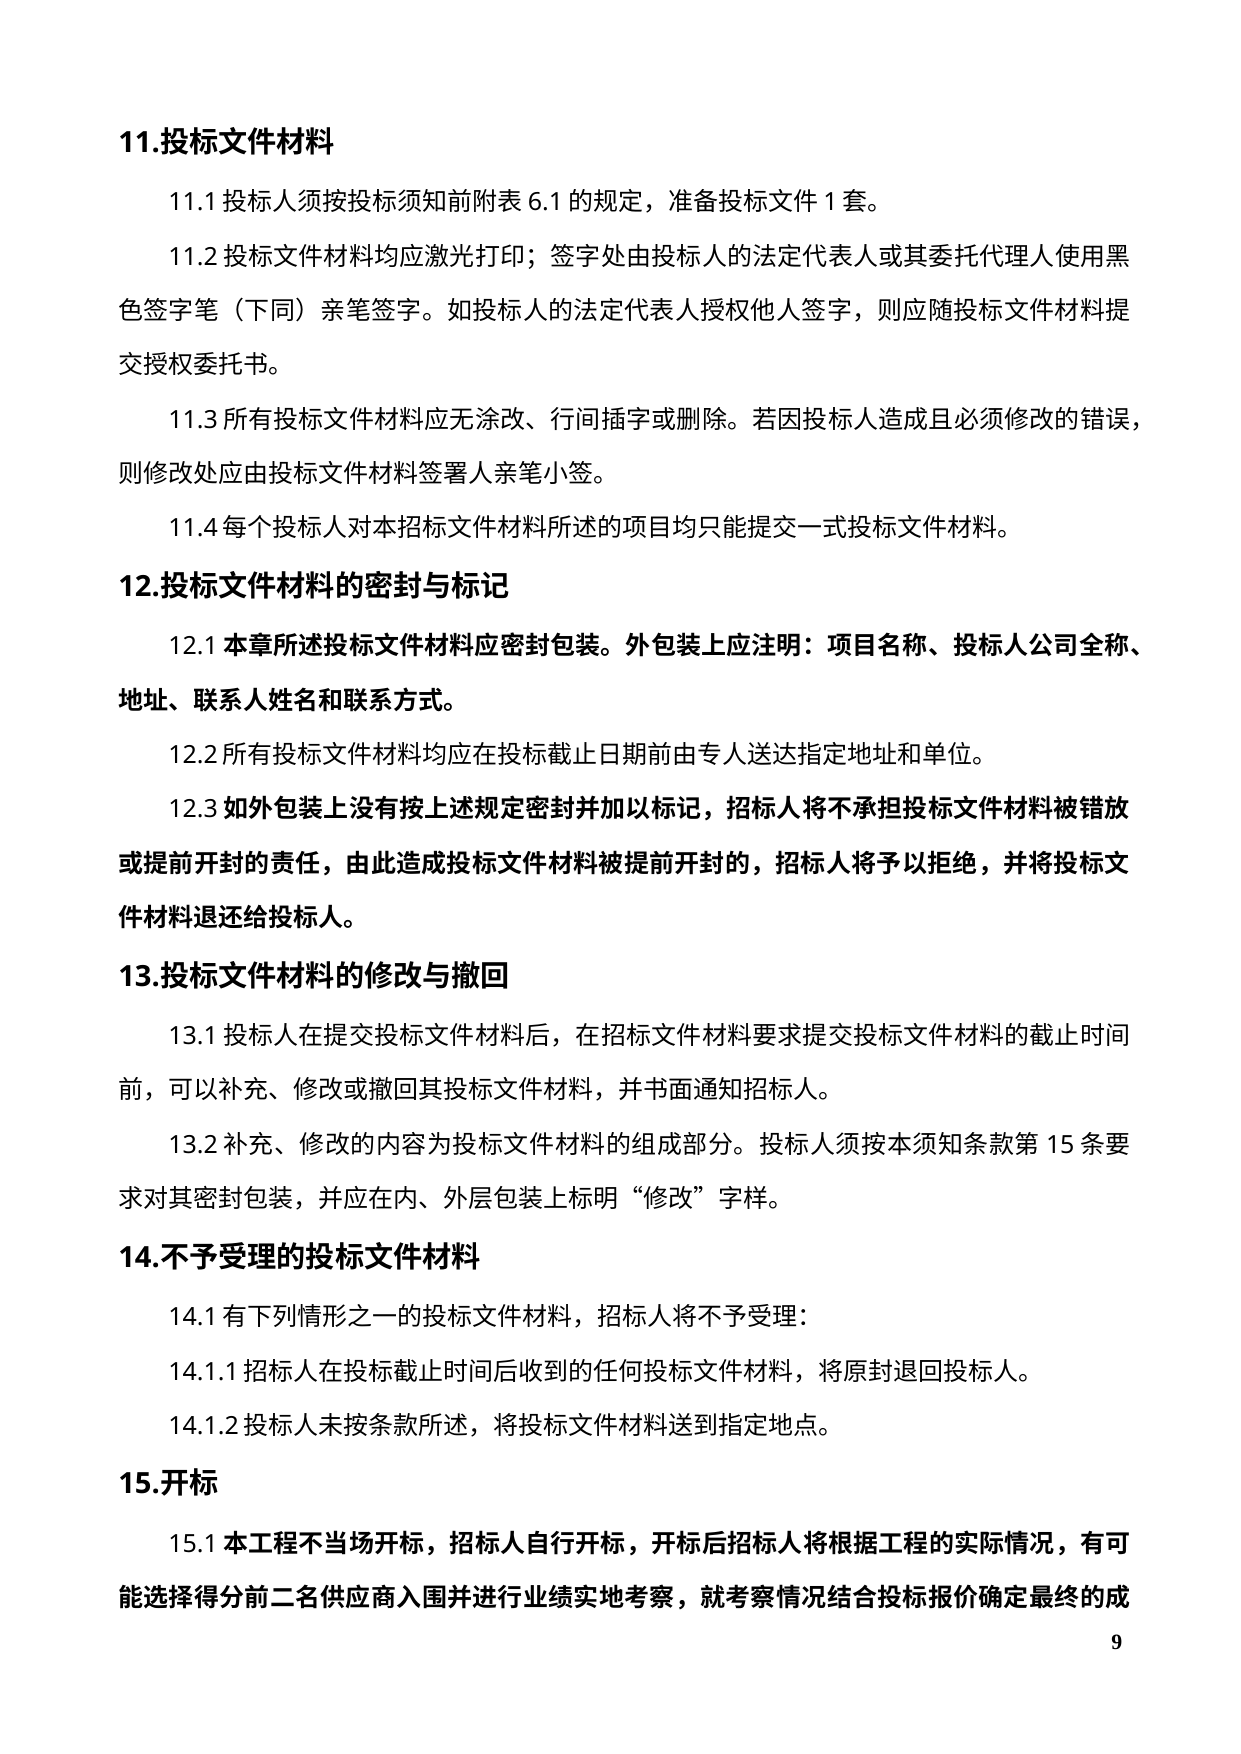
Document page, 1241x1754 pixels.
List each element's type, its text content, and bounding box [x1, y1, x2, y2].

text 14.不予受理的投标文件材料 [118, 1233, 1130, 1276]
text 12.3如外包装上没有按上述规定密封并加以标记，招标人将不承担投标文件材料被错放或提前开封的责任，由此造成投标文件材料被提前开封的，招标人将予以拒绝，并将投标文件材料退还给投标人。 [118, 789, 1131, 934]
text 11.2投标文件材料均应激光打印；签字处由投标人的法定代表人或其委托代理人使用黑色签字笔（下同）亲笔签字。如投标人的法定代表人授权他人签字，则应随投标文件材料提交授权委托书。 [118, 236, 1131, 381]
text 11.1投标人须按投标须知前附表6.1的规定，准备投标文件1套。 [118, 182, 1131, 218]
text 14.1有下列情形之一的投标文件材料，招标人将不予受理： [118, 1297, 1131, 1333]
text 招标人在投标截止时间后收到的任何投标文件材料，将原封退回投标人。 [118, 1351, 1131, 1387]
text 11.3所有投标文件材料应无涂改、行间插字或删除。若因投标人造成且必须修改的错误，则修改处应由投标文件材料签署人亲笔小签。 [118, 399, 1131, 490]
text 13.1投标人在提交投标文件材料后，在招标文件材料要求提交投标文件材料的截止时间前，可以补充、修改或撤回其投标文件材料，并书面通知招标人。 [118, 1016, 1131, 1106]
text 13.2补充、修改的内容为投标文件材料的组成部分。投标人须按本须知条款第15条要求对其密封包装，并应在内、外层包装上标明“修改”字样。 [118, 1124, 1131, 1215]
text 12.1本章所述投标文件材料应密封包装。外包装上应注明：项目名称、投标人公司全称、地址、联系人姓名和联系方式。 [118, 626, 1131, 716]
text 投标人未按条款所述，将投标文件材料送到指定地点。 [118, 1405, 1131, 1442]
text 11.投标文件材料 [118, 118, 1130, 161]
text 11.4每个投标人对本招标文件材料所述的项目均只能提交一式投标文件材料。 [118, 508, 1131, 544]
text 12.2所有投标文件材料均应在投标截止日期前由专人送达指定地址和单位。 [118, 734, 1131, 771]
text 13.投标文件材料的修改与撤回 [118, 952, 1130, 994]
text 15.开标 [118, 1460, 1130, 1502]
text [118, 1523, 1131, 1614]
text 12.投标文件材料的密封与标记 [118, 562, 1130, 605]
